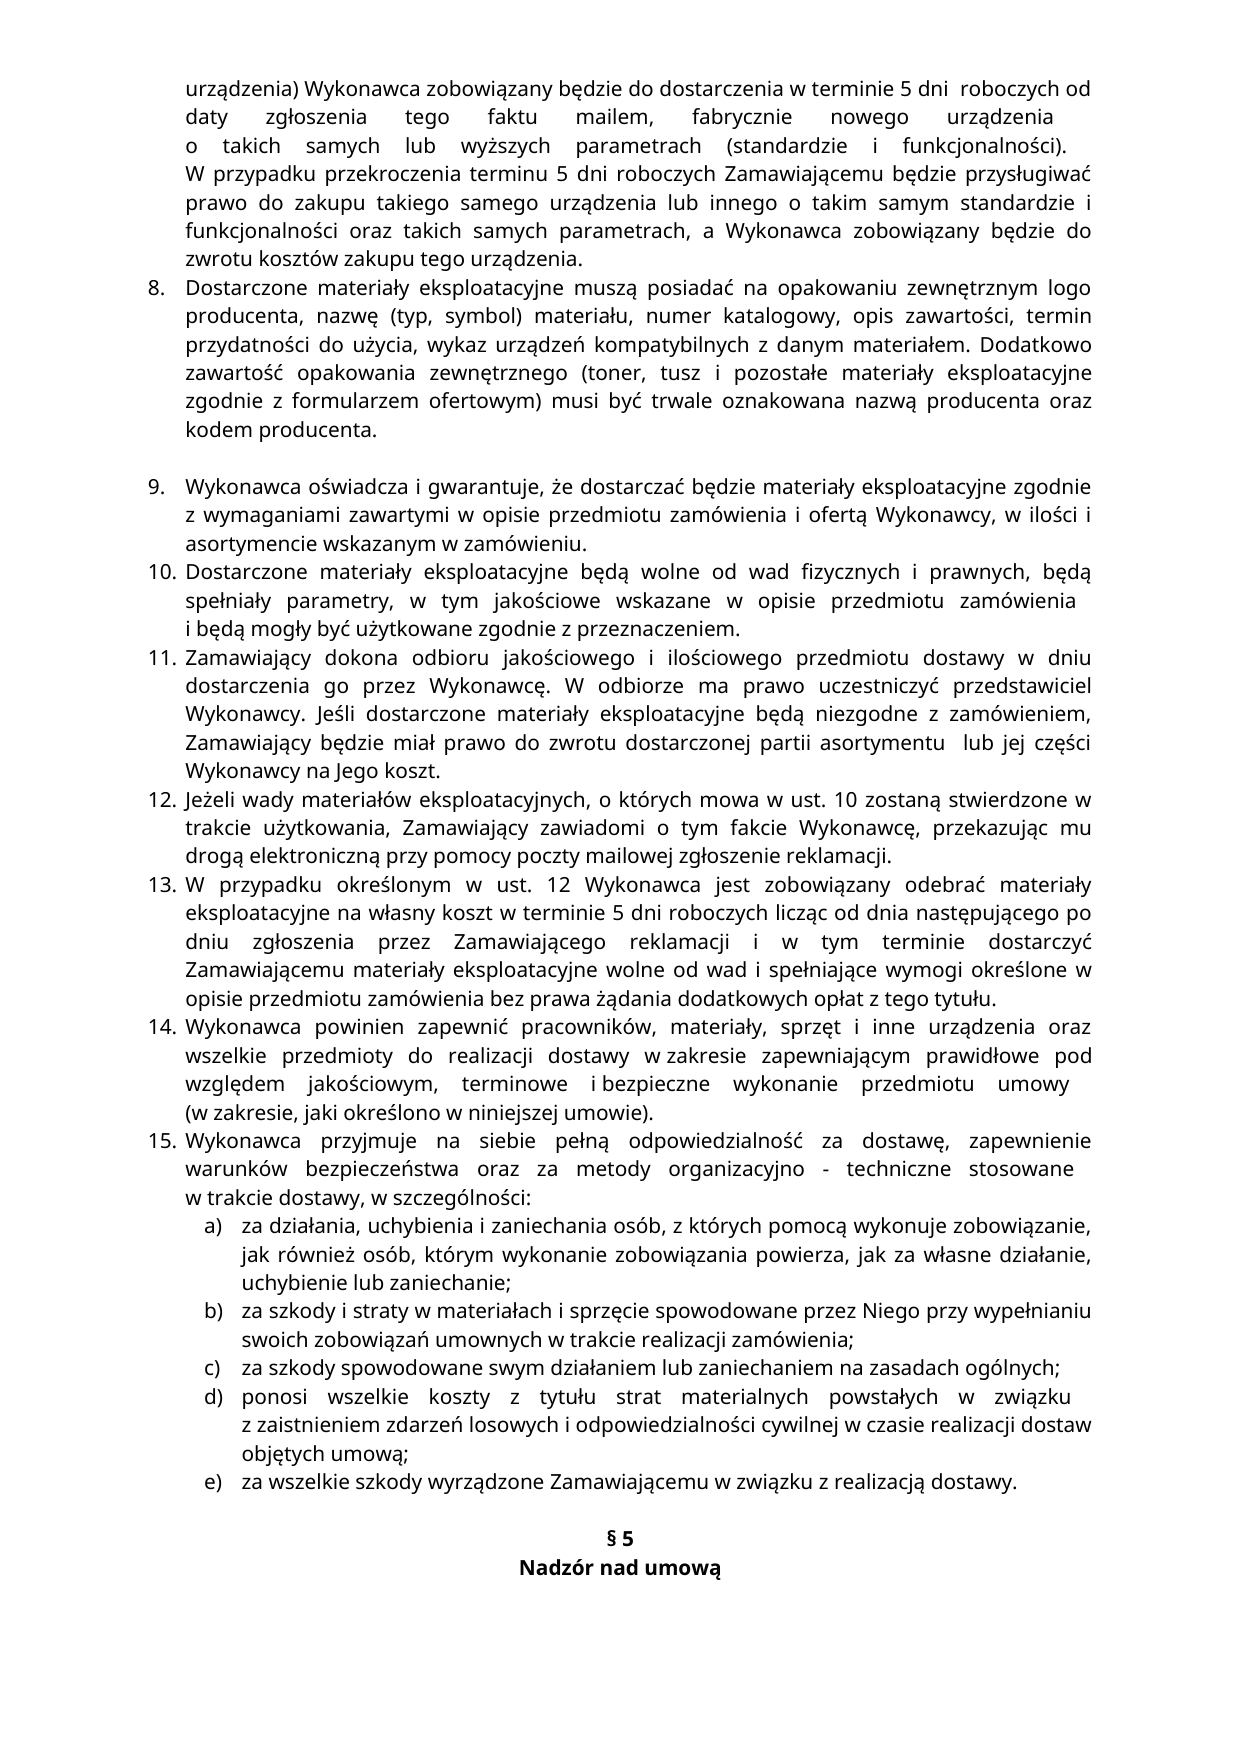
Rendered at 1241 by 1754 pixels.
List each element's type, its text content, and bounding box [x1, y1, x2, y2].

text § 5 [148, 1524, 1093, 1553]
text Nadzór nad umową [148, 1553, 1093, 1581]
list za wszelkie szkody wyrządzone Zamawiającemu w związku z realizacją dostawy. [204, 1467, 1093, 1496]
text 12. Jeżeli wady materiałów eksploatacyjnych, o których mowa w ust. 10 zostaną stwierdzone w trakcie użytkowania, Zamawiający zawiadomi o tym fakcie Wykonawcę, przekazując mu drogą elektroniczną przy pomocy poczty mailowej zgłoszenie reklamacji. [148, 785, 1093, 870]
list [148, 74, 1093, 273]
text 10. Dostarczone materiały eksploatacyjne będą wolne od wad fizycznych i prawnych, będą spełniały parametry, w tym jakościowe wskazane w opisie przedmiotu zamówienia i będą mogły być użytkowane zgodnie z przeznaczeniem. [148, 557, 1093, 643]
list Wykonawca powinien zapewnić pracowników, materiały, sprzęt i inne urządzenia oraz wszelkie przedmioty do realizacji dostawy w zakresie zapewniającym prawidłowe pod względem jakościowym, terminowe i bezpieczne wykonanie przedmiotu umowy (w zakresie, jaki określono w niniejszej umowie). [148, 1012, 1093, 1126]
list za szkody i straty w materiałach i sprzęcie spowodowane przez Niego przy wypełnianiu swoich zobowiązań umownych w trakcie realizacji zamówienia; [204, 1297, 1093, 1353]
text 9. Wykonawca oświadcza i gwarantuje, że dostarczać będzie materiały eksploatacyjne zgodnie z wymaganiami zawartymi w opisie przedmiotu zamówienia i ofertą Wykonawcy, w ilości i asortymencie wskazanym w zamówieniu. [148, 472, 1093, 557]
list ponosi wszelkie koszty z tytułu strat materialnych powstałych w związku z zaistnieniem zdarzeń losowych i odpowiedzialności cywilnej w czasie realizacji dostaw objętych umową; [204, 1382, 1093, 1467]
list za szkody spowodowane swym działaniem lub zaniechaniem na zasadach ogólnych; [204, 1353, 1093, 1382]
text 13. W przypadku określonym w ust. 12 Wykonawca jest zobowiązany odebrać materiały eksploatacyjne na własny koszt w terminie 5 dni roboczych licząc od dnia następującego po dniu zgłoszenia przez Zamawiającego reklamacji i w tym terminie dostarczyć Zamawiającemu materiały eksploatacyjne wolne od wad i spełniające wymogi określone w opisie przedmiotu zamówienia bez prawa żądania dodatkowych opłat z tego tytułu. [148, 870, 1093, 1012]
text 11. Zamawiający dokona odbioru jakościowego i ilościowego przedmiotu dostawy w dniu dostarczenia go przez Wykonawcę. W odbiorze ma prawo uczestniczyć przedstawiciel Wykonawcy. Jeśli dostarczone materiały eksploatacyjne będą niezgodne z zamówieniem, Zamawiający będzie miał prawo do zwrotu dostarczonej partii asortymentu lub jej części Wykonawcy na Jego koszt. [148, 643, 1093, 785]
list za działania, uchybienia i zaniechania osób, z których pomocą wykonuje zobowiązanie, jak również osób, którym wykonanie zobowiązania powierza, jak za własne działanie, uchybienie lub zaniechanie; [204, 1211, 1093, 1297]
list Dostarczone materiały eksploatacyjne muszą posiadać na opakowaniu zewnętrznym logo producenta, nazwę (typ, symbol) materiału, numer katalogowy, opis zawartości, termin przydatności do użycia, wykaz urządzeń kompatybilnych z danym materiałem. Dodatkowo zawartość opakowania zewnętrznego (toner, tusz i pozostałe materiały eksploatacyjne zgodnie z formularzem ofertowym) musi być trwale oznakowana nazwą producenta oraz kodem producenta. [148, 273, 1093, 443]
list Wykonawca przyjmuje na siebie pełną odpowiedzialność za dostawę, zapewnienie warunków bezpieczeństwa oraz za metody organizacyjno - techniczne stosowane w trakcie dostawy, w szczególności: [148, 1126, 1093, 1211]
